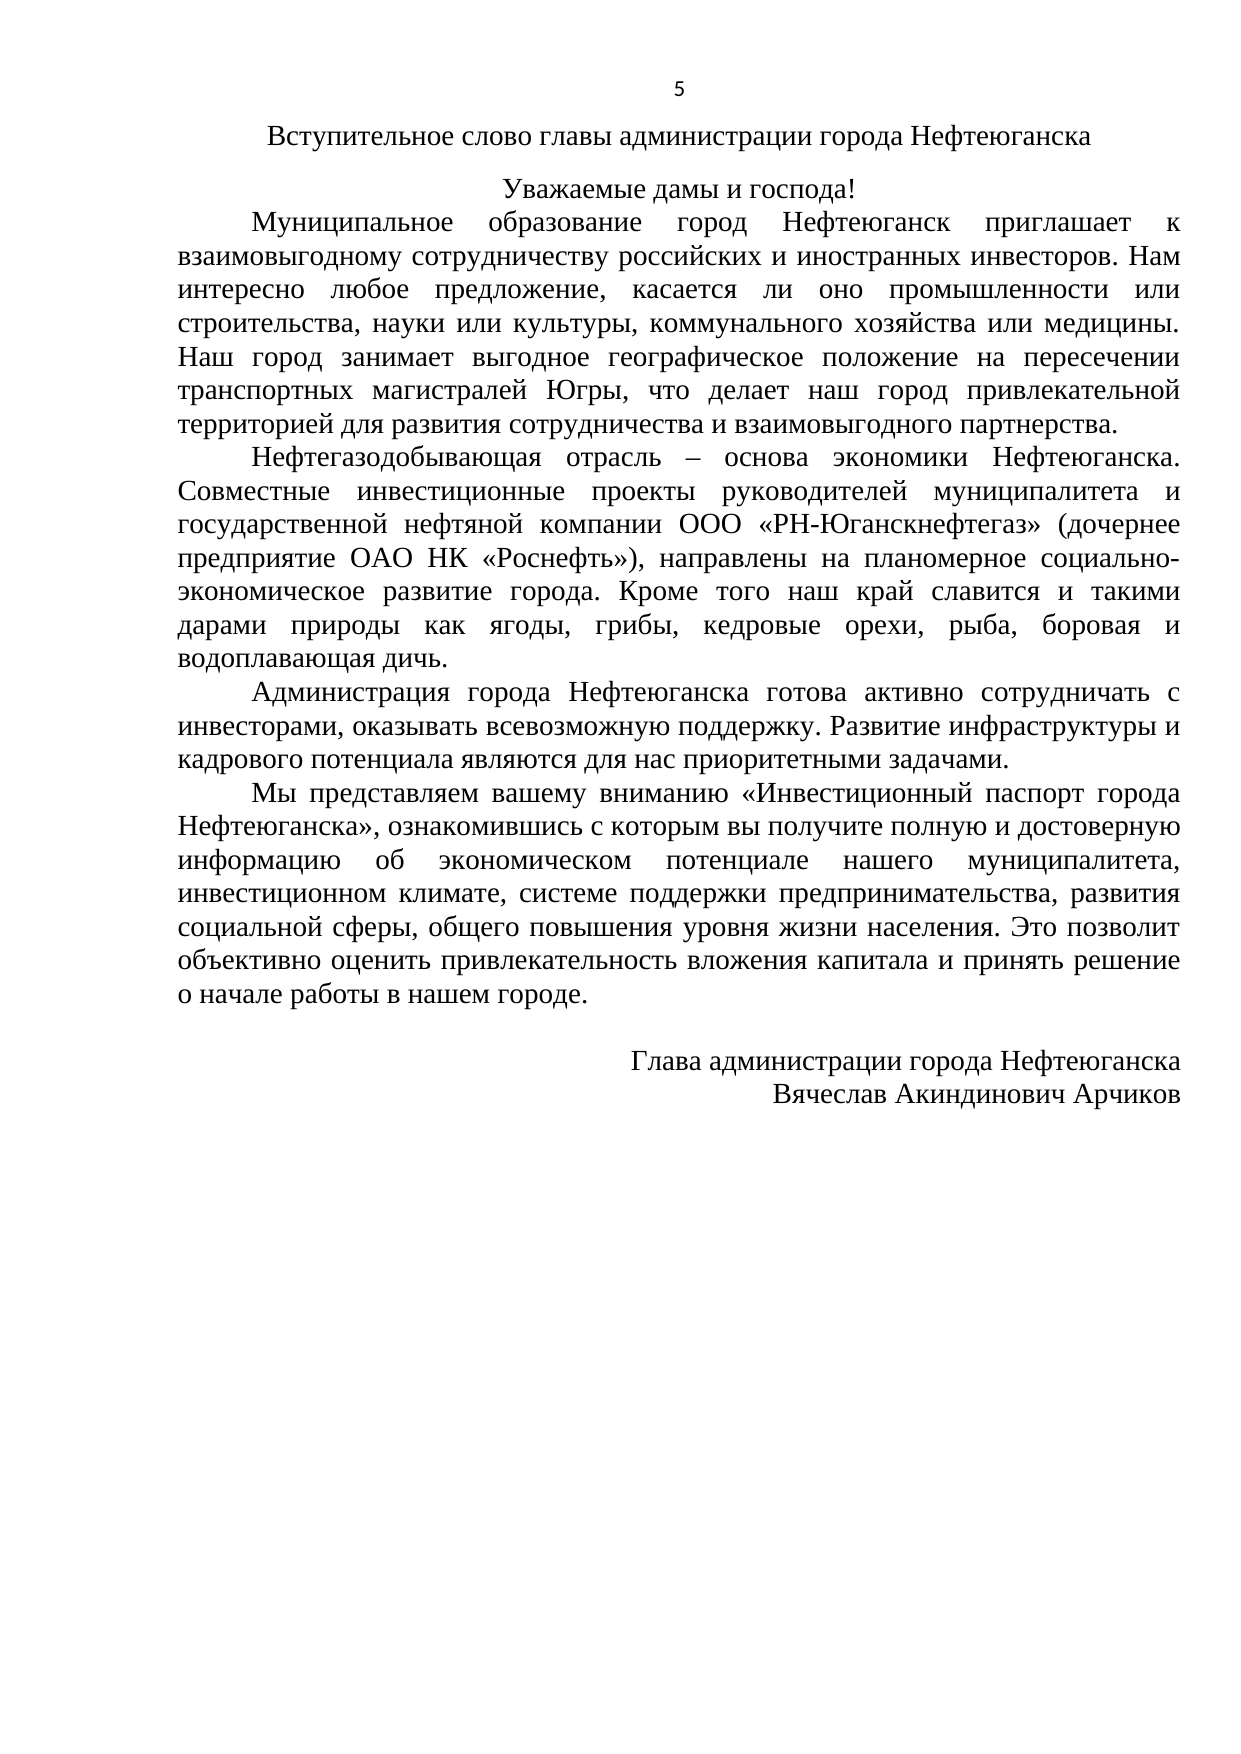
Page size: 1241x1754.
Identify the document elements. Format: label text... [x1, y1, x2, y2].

text Администрация города Нефтеюганска готова активно сотрудничать с инвесторами, оказывать всевозможную поддержку. Развитие инфраструктуры и кадрового потенциала являются для нас приоритетными задачами. [177, 674, 1181, 775]
text Глава администрации города Нефтеюганска [177, 1043, 1181, 1077]
text Вячеслав Акиндинович Арчиков [177, 1077, 1181, 1110]
text Нефтегазодобывающая отрасль – основа экономики Нефтеюганска. Совместные инвестиционные проекты руководителей муниципалитета и государственной нефтяной компании ООО «РН-Юганскнефтегаз» (дочернее предприятие ОАО НК «Роснефть»), направлены на планомерное социально-экономическое развитие города. Кроме того наш край славится и такими дарами природы как ягоды, грибы, кедровые орехи, рыба, боровая и водоплавающая дичь. [177, 439, 1181, 674]
text Мы представляем вашему вниманию «Инвестиционный паспорт города Нефтеюганска», ознакомившись с которым вы получите полную и достоверную информацию об экономическом потенциале нашего муниципалитета, инвестиционном климате, системе поддержки предпринимательства, развития социальной сферы, общего повышения уровня жизни населения. Это позволит объективно оценить привлекательность вложения капитала и принять решение о начале работы в нашем городе. [177, 775, 1181, 1009]
text Вступительное слово главы администрации города Нефтеюганска [177, 118, 1181, 152]
text Муниципальное образование город Нефтеюганск приглашает к взаимовыгодному сотрудничеству российских и иностранных инвесторов. Нам интересно любое предложение, касается ли оно промышленности или строительства, науки или культуры, коммунального хозяйства или медицины. Наш город занимает выгодное географическое положение на пересечении транспортных магистралей Югры, что делает наш город привлекательной территорией для развития сотрудничества и взаимовыгодного партнерства. [177, 204, 1181, 439]
text Уважаемые дамы и господа! [177, 171, 1181, 204]
